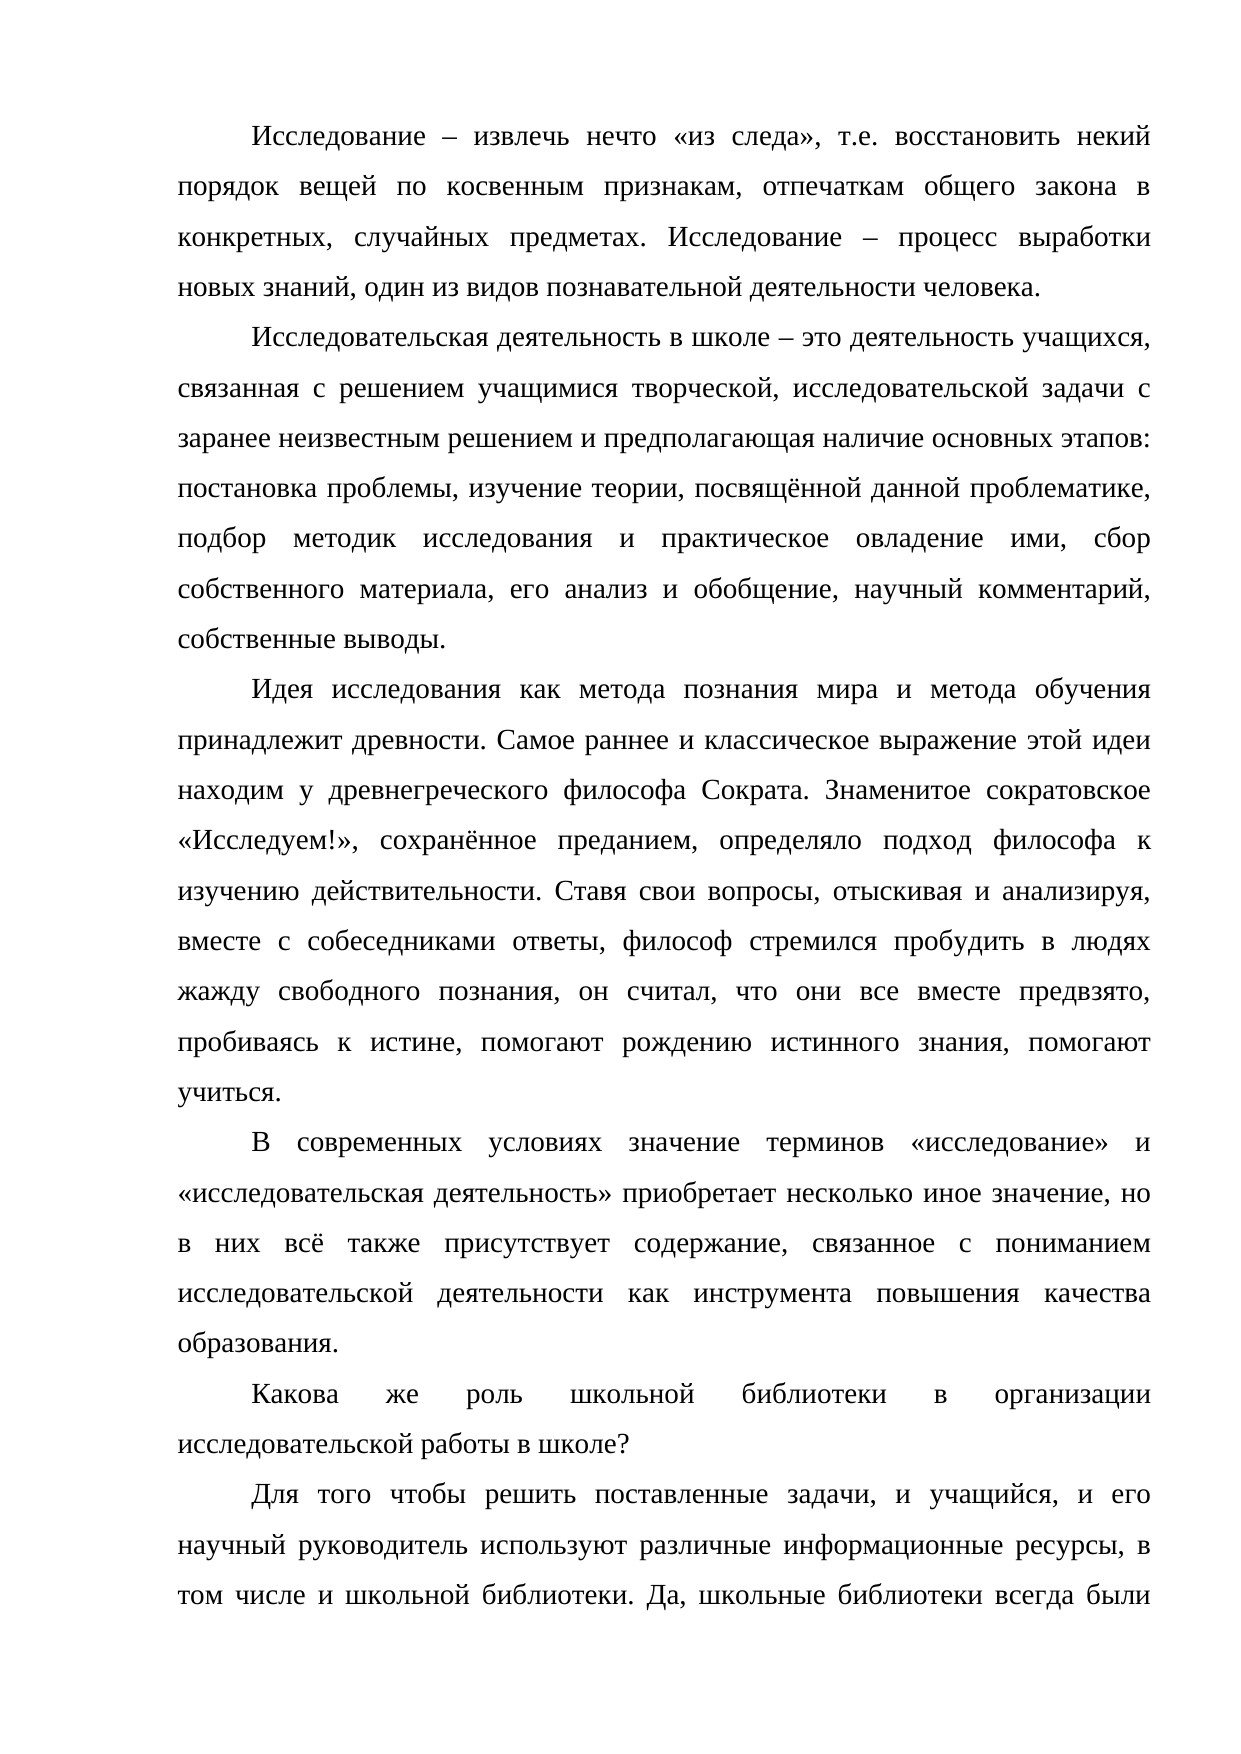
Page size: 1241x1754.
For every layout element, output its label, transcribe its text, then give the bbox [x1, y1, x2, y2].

text В современных условиях значение терминов «исследование» и «исследовательская деятельность» приобретает несколько иное значение, но в них всё также присутствует содержание, связанное с пониманием исследовательской деятельности как инструмента повышения качества образования. [177, 1124, 1152, 1359]
text Исследование – извлечь нечто «из следа», т.е. восстановить некий порядок вещей по косвенным признакам, отпечаткам общего закона в конкретных, случайных предметах. Исследование – процесс выработки новых знаний, один из видов познавательной деятельности человека. [177, 118, 1152, 303]
text Исследовательская деятельность в школе – это деятельность учащихся, связанная с решением учащимися творческой, исследовательской задачи с заранее неизвестным решением и предполагающая наличие основных этапов: постановка проблемы, изучение теории, посвящённой данной проблематике, подбор методик исследования и практическое овладение ими, сбор собственного материала, его анализ и обобщение, научный комментарий, собственные выводы. [177, 319, 1152, 655]
text Идея исследования как метода познания мира и метода обучения принадлежит древности. Самое раннее и классическое выражение этой идеи находим у древнегреческого философа Сократа. Знаменитое сократовское «Исследуем!», сохранённое преданием, определяло подход философа к изучению действительности. Ставя свои вопросы, отыскивая и анализируя, вместе с собеседниками ответы, философ стремился пробудить в людях жажду свободного познания, он считал, что они все вместе предвзято, пробиваясь к истине, помогают рождению истинного знания, помогают учиться. [177, 672, 1152, 1108]
text Какова же роль школьной библиотеки в организации исследовательской работы в школе? [177, 1376, 1152, 1460]
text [177, 1477, 1152, 1611]
